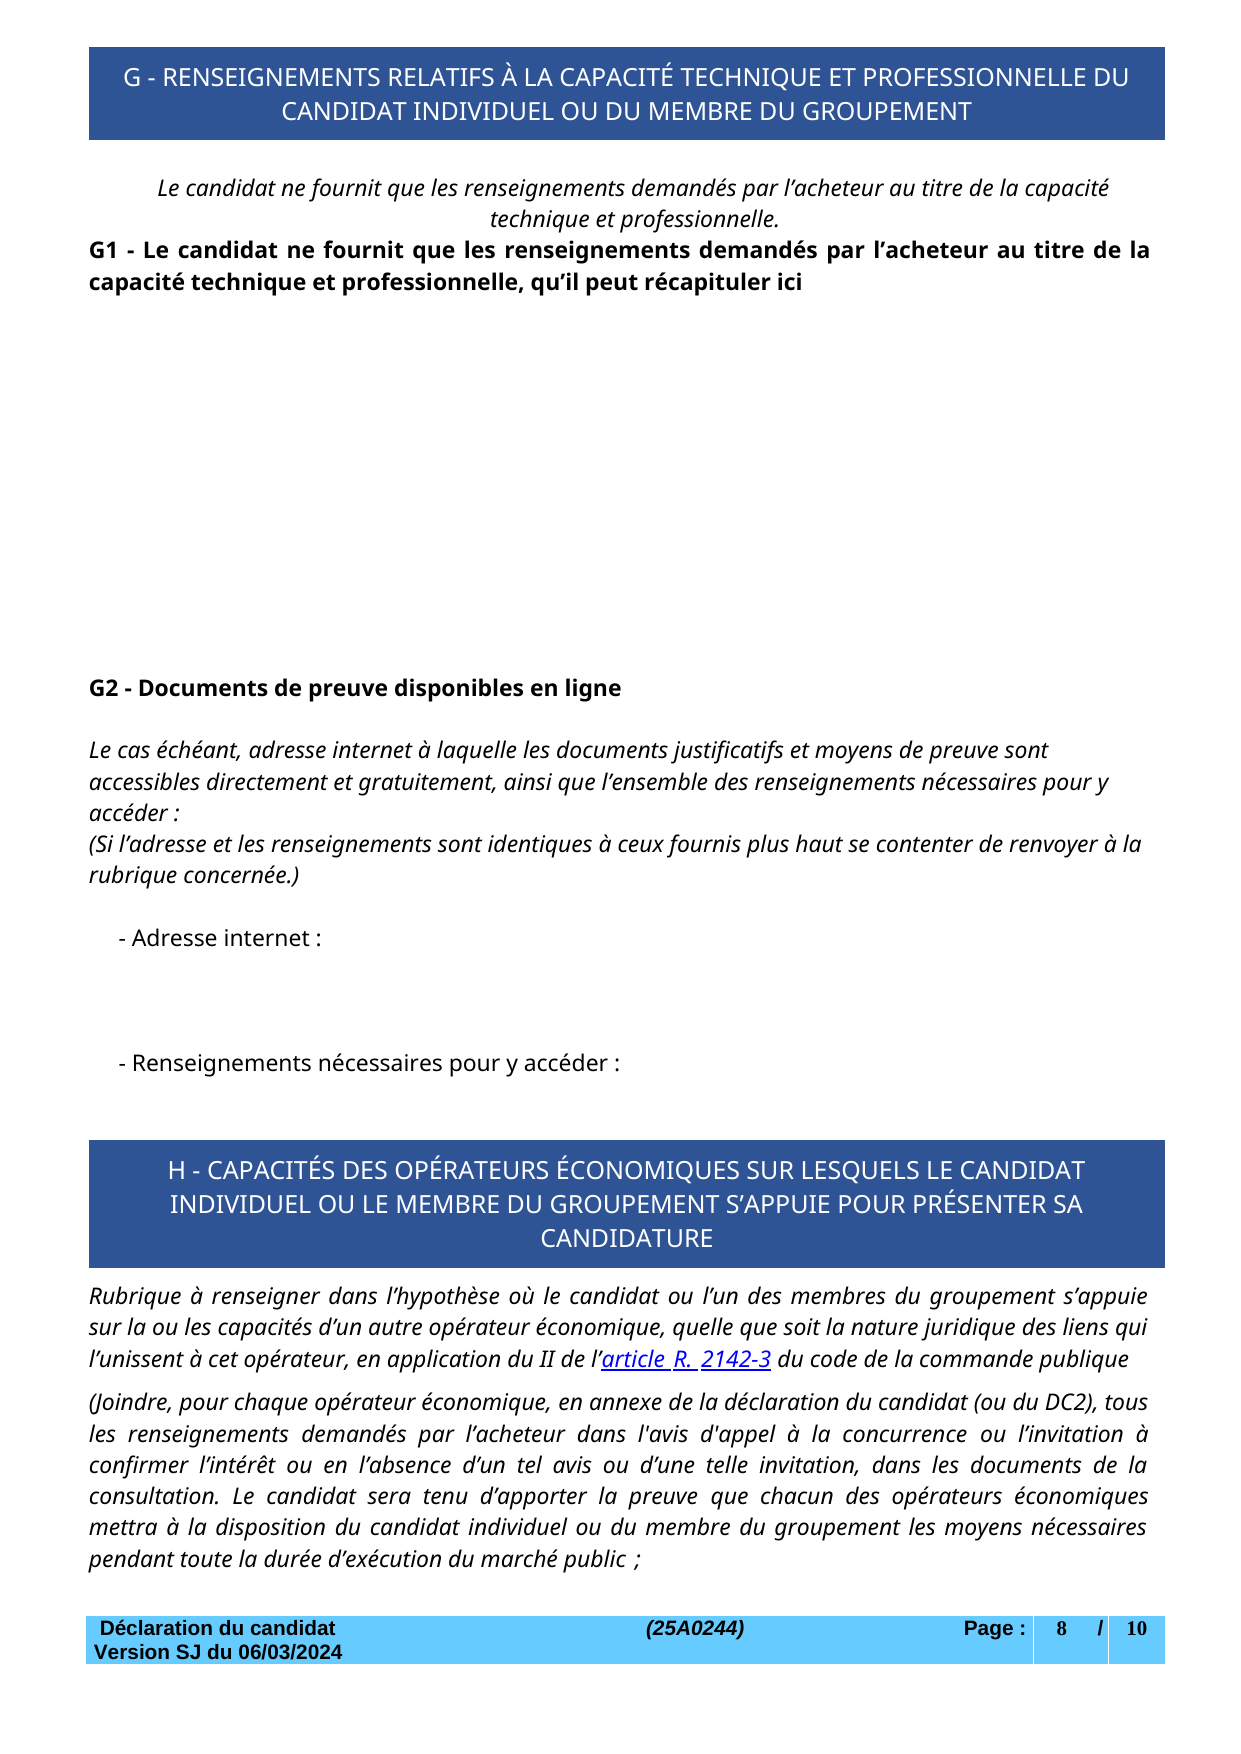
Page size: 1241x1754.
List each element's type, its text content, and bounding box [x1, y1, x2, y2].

table_header H - Capacités des opérateurs économiques sur lesquels le candidat individuel ou le membre du groupement s’appuie pour présenter sa candidature [89, 1140, 1165, 1268]
text (Joindre, pour chaque opérateur économique, en annexe de la déclaration du candidat (ou du DC2), tous les renseignements demandés par l’acheteur dans l'avis d'appel à la concurrence ou l’invitation à confirmer l’intérêt ou en l’absence d’un tel avis ou d’une telle invitation, dans les documents de la consultation. Le candidat sera tenu d’apporter la preuve que chacun des opérateurs économiques mettra à la disposition du candidat individuel ou du membre du groupement les moyens nécessaires pendant toute la durée d’exécution du marché public ; [89, 1386, 1152, 1574]
text Rubrique à renseigner dans l’hypothèse où le candidat ou l’un des membres du groupement s’appuie sur la ou les capacités d’un autre opérateur économique, quelle que soit la nature juridique des liens qui l’unissent à cet opérateur, en application du II de l’article R. 2142-3 du code de la commande publique [89, 1280, 1152, 1374]
text Le candidat ne fournit que les renseignements demandés par l’acheteur au titre de la capacité technique et professionnelle. [118, 172, 1152, 234]
text (Si l’adresse et les renseignements sont identiques à ceux fournis plus haut se contenter de renvoyer à la rubrique concernée.) [89, 828, 1152, 890]
text - Renseignements nécessaires pour y accéder : [118, 1047, 1152, 1078]
table_header G - Renseignements relatifs à la capacité technique et professionnelle du candidat individuel ou du membre du groupement [89, 47, 1165, 140]
text - Adresse internet : [118, 922, 1152, 953]
text Le cas échéant, adresse internet à laquelle les documents justificatifs et moyens de preuve sont accessibles directement et gratuitement, ainsi que l’ensemble des renseignements nécessaires pour y accéder : [89, 734, 1152, 828]
text G2 - Documents de preuve disponibles en ligne [89, 672, 1152, 703]
text G1 - Le candidat ne fournit que les renseignements demandés par l’acheteur au titre de la capacité technique et professionnelle, qu’il peut récapituler ici [89, 234, 1152, 297]
